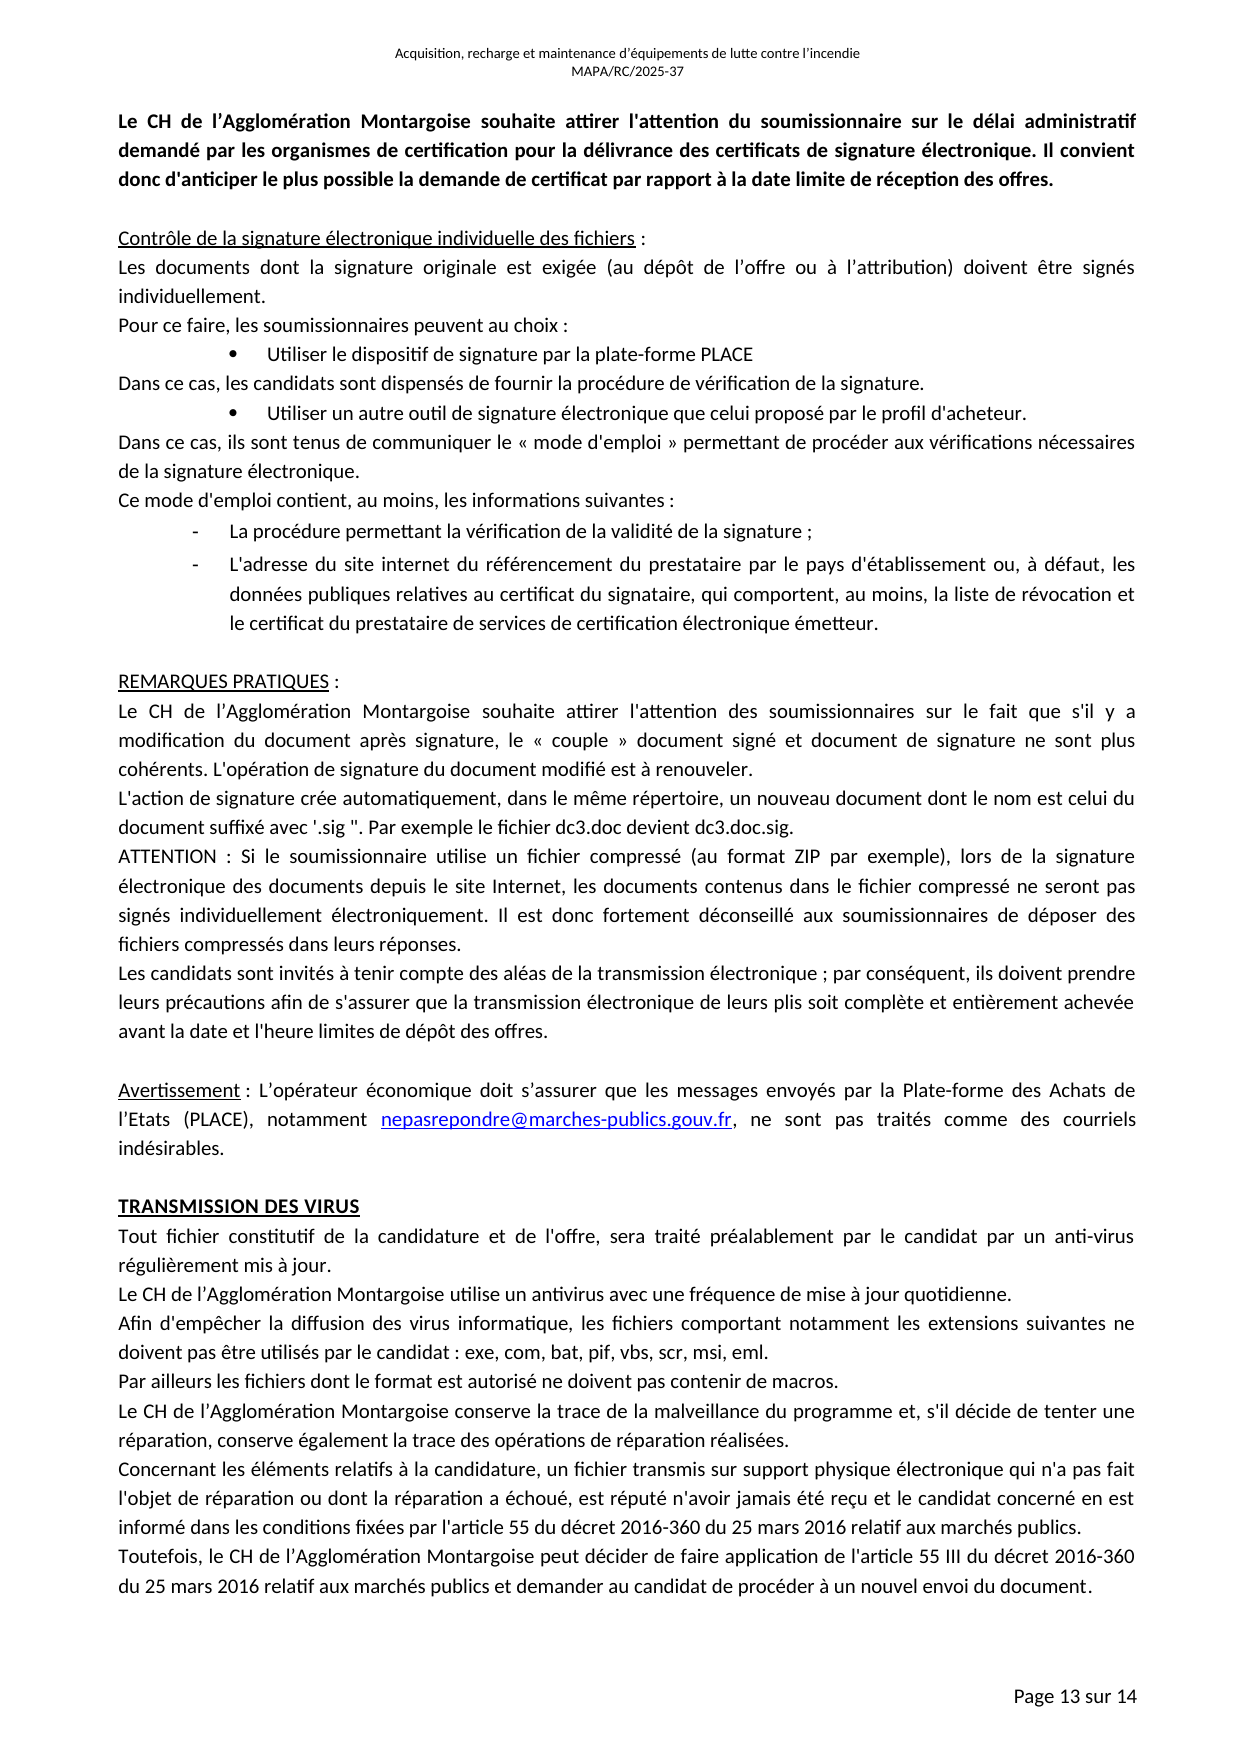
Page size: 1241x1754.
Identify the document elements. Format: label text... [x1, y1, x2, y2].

text ATTENTION : Si le soumissionnaire utilise un fichier compressé (au format ZIP par exemple), lors de la signature électronique des documents depuis le site Internet, les documents contenus dans le fichier compressé ne seront pas signés individuellement électroniquement. Il est donc fortement déconseillé aux soumissionnaires de déposer des fichiers compressés dans leurs réponses. [118, 844, 1137, 957]
list Utiliser un autre outil de signature électronique que celui proposé par le profil d'acheteur. [229, 400, 1137, 425]
text Le CH de l’Agglomération Montargoise souhaite attirer l'attention du soumissionnaire sur le délai administratif demandé par les organismes de certification pour la délivrance des certificats de signature électronique. Il convient donc d'anticiper le plus possible la demande de certificat par rapport à la date limite de réception des offres. [118, 108, 1137, 192]
text Toutefois, le CH de l’Agglomération Montargoise peut décider de faire application de l'article 55 III du décret 2016-360 du 25 mars 2016 relatif aux marchés publics et demander au candidat de procéder à un nouvel envoi du document. [118, 1544, 1137, 1598]
text Ce mode d'emploi contient, au moins, les informations suivantes : [118, 487, 1137, 513]
list Utiliser le dispositif de signature par la plate-forme PLACE [229, 341, 1137, 367]
text Concernant les éléments relatifs à la candidature, un fichier transmis sur support physique électronique qui n'a pas fait l'objet de réparation ou dont la réparation a échoué, est réputé n'avoir jamais été reçu et le candidat concerné en est informé dans les conditions fixées par l'article 55 du décret 2016-360 du 25 mars 2016 relatif aux marchés publics. [118, 1456, 1137, 1540]
text Le CH de l’Agglomération Montargoise souhaite attirer l'attention des soumissionnaires sur le fait que s'il y a modification du document après signature, le « couple » document signé et document de signature ne sont plus cohérents. L'opération de signature du document modifié est à renouveler. [118, 698, 1137, 782]
text Le CH de l’Agglomération Montargoise conserve la trace de la malveillance du programme et, s'il décide de tenter une réparation, conserve également la trace des opérations de réparation réalisées. [118, 1398, 1137, 1452]
text Avertissement : L’opérateur économique doit s’assurer que les messages envoyés par la Plate-forme des Achats de l’Etats (PLACE), notamment nepasrepondre@marches-publics.gouv.fr, ne sont pas traités comme des courriels indésirables. [118, 1077, 1137, 1161]
text Contrôle de la signature électronique individuelle des fichiers : [118, 225, 1137, 250]
text Tout fichier constitutif de la candidature et de l'offre, sera traité préalablement par le candidat par un anti-virus régulièrement mis à jour. [118, 1223, 1137, 1277]
list La procédure permettant la vérification de la validité de la signature ; [192, 516, 1137, 545]
list L'adresse du site internet du référencement du prestataire par le pays d'établissement ou, à défaut, les données publiques relatives au certificat du signataire, qui comportent, au moins, la liste de révocation et le certificat du prestataire de services de certification électronique émetteur. [192, 549, 1137, 636]
text L'action de signature crée automatiquement, dans le même répertoire, un nouveau document dont le nom est celui du document suffixé avec '.sig ". Par exemple le fichier dc3.doc devient dc3.doc.sig. [118, 785, 1137, 840]
text Pour ce faire, les soumissionnaires peuvent au choix : [118, 312, 1137, 338]
text Dans ce cas, les candidats sont dispensés de fournir la procédure de vérification de la signature. [118, 371, 1137, 396]
text REMARQUES PRATIQUES : [118, 669, 1137, 694]
text Les candidats sont invités à tenir compte des aléas de la transmission électronique ; par conséquent, ils doivent prendre leurs précautions afin de s'assurer que la transmission électronique de leurs plis soit complète et entièrement achevée avant la date et l'heure limites de dépôt des offres. [118, 960, 1137, 1044]
text Par ailleurs les fichiers dont le format est autorisé ne doivent pas contenir de macros. [118, 1369, 1137, 1394]
text Le CH de l’Agglomération Montargoise utilise un antivirus avec une fréquence de mise à jour quotidienne. [118, 1281, 1137, 1307]
text Les documents dont la signature originale est exigée (au dépôt de l’offre ou à l’attribution) doivent être signés individuellement. [118, 254, 1137, 308]
text Dans ce cas, ils sont tenus de communiquer le « mode d'emploi » permettant de procéder aux vérifications nécessaires de la signature électronique. [118, 429, 1137, 483]
text TRANSMISSION DES VIRUS [118, 1194, 1137, 1219]
text Afin d'empêcher la diffusion des virus informatique, les fichiers comportant notamment les extensions suivantes ne doivent pas être utilisés par le candidat : exe, com, bat, pif, vbs, scr, msi, eml. [118, 1310, 1137, 1365]
